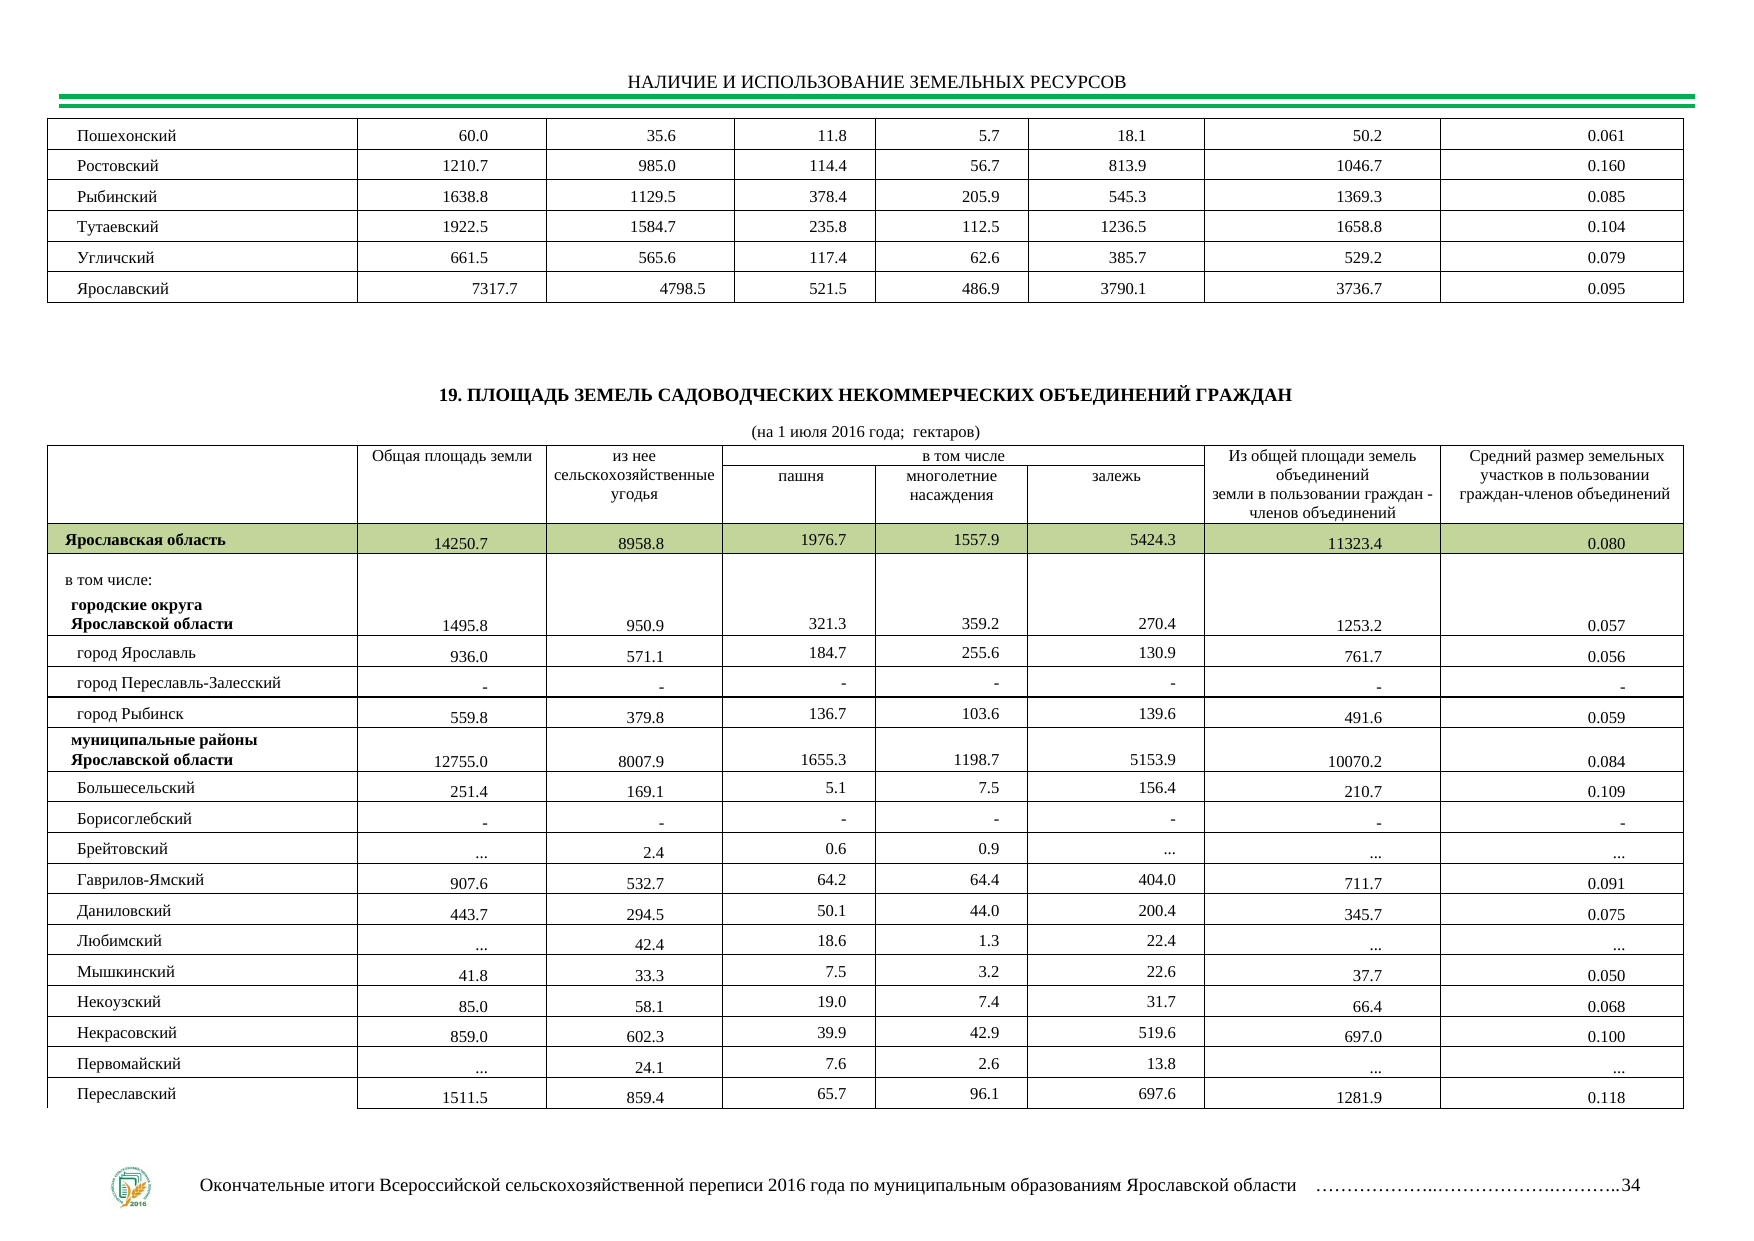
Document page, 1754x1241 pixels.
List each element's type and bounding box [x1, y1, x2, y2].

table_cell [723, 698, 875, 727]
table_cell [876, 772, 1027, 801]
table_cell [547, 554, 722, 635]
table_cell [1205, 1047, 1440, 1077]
picture [109, 1165, 153, 1209]
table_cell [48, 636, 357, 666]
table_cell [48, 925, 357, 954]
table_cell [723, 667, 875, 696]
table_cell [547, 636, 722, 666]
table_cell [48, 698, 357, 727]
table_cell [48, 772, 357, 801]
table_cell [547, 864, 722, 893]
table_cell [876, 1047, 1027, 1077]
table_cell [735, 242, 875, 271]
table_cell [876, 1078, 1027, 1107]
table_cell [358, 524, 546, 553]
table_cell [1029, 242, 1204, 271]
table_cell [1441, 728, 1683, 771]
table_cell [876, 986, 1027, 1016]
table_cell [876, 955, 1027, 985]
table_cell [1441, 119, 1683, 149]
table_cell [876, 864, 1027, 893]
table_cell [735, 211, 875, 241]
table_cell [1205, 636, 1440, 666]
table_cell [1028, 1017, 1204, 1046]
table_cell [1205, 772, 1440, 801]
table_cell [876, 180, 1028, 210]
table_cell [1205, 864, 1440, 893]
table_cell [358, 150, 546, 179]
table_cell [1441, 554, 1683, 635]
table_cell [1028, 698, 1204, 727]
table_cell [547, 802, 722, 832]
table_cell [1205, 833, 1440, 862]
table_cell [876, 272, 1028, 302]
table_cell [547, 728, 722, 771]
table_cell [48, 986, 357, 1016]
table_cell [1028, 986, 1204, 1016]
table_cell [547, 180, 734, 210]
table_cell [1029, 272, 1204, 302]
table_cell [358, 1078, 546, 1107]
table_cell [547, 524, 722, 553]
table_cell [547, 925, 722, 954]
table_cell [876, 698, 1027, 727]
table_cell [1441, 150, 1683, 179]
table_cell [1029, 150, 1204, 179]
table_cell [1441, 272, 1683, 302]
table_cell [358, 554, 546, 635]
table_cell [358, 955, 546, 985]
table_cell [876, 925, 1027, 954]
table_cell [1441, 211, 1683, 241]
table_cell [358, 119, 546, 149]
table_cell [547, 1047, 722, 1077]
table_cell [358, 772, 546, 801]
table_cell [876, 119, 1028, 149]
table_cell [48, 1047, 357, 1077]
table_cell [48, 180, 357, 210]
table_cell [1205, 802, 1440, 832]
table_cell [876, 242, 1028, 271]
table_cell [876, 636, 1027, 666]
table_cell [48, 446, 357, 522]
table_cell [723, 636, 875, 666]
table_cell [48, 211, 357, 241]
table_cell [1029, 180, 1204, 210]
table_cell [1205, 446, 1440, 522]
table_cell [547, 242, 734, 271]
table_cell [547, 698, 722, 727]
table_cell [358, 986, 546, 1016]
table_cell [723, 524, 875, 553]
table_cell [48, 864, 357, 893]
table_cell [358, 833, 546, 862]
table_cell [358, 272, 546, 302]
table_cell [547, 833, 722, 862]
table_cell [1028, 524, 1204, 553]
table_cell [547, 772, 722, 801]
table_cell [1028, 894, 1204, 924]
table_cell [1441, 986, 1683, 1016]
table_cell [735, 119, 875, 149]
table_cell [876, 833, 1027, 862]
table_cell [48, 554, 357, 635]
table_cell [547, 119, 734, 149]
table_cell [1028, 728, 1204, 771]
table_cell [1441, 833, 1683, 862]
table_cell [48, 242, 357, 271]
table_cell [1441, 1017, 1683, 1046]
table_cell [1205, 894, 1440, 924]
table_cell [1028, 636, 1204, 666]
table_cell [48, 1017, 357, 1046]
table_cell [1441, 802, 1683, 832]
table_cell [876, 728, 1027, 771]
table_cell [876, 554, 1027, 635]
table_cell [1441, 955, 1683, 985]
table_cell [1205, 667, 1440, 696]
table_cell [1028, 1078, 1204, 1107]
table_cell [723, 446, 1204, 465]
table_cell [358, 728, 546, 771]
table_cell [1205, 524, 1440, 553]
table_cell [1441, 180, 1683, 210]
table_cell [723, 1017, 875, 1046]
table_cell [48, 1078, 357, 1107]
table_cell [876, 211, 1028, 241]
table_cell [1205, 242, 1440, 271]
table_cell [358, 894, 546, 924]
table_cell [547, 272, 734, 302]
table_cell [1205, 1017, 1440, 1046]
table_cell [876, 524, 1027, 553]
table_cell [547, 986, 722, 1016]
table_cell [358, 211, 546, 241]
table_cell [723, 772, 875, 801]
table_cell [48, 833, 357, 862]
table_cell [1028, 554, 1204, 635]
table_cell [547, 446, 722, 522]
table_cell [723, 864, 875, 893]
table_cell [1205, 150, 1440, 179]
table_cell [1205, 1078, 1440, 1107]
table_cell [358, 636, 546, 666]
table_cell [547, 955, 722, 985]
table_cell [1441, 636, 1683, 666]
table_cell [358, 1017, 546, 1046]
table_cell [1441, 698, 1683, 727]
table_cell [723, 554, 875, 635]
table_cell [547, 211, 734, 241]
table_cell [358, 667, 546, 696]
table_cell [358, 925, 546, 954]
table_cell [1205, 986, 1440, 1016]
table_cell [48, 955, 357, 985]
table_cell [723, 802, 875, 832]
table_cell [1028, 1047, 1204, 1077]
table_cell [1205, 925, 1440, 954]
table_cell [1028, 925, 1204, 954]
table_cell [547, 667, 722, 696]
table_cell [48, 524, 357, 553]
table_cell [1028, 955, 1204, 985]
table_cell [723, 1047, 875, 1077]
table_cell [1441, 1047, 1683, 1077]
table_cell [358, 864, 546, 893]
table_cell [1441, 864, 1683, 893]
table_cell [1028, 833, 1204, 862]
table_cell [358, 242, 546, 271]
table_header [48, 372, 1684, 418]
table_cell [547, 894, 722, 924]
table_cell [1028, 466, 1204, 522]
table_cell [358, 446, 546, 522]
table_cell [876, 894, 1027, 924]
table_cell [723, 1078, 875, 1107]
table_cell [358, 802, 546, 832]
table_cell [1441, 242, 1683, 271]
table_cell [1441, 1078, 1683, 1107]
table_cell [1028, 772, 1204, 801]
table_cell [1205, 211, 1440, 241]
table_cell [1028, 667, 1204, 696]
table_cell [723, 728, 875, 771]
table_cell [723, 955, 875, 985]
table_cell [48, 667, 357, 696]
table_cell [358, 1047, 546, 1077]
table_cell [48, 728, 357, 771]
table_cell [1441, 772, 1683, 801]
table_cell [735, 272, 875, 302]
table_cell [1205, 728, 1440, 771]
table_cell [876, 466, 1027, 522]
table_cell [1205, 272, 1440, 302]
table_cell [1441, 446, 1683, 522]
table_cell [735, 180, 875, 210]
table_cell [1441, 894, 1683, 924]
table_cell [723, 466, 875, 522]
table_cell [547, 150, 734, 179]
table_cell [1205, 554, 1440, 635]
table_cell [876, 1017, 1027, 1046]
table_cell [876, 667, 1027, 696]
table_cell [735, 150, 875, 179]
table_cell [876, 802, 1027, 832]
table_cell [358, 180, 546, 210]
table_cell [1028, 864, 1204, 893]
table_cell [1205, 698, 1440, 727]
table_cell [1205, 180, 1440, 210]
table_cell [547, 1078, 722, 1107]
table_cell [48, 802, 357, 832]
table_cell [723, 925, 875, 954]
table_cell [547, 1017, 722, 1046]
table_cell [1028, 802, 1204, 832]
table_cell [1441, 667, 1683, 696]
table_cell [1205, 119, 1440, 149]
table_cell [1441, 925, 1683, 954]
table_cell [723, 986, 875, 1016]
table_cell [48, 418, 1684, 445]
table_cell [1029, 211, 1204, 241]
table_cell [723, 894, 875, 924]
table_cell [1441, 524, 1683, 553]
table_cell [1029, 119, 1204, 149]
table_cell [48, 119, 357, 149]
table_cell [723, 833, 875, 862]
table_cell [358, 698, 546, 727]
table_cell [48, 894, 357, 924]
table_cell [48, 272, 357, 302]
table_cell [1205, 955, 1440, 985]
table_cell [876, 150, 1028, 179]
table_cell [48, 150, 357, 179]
